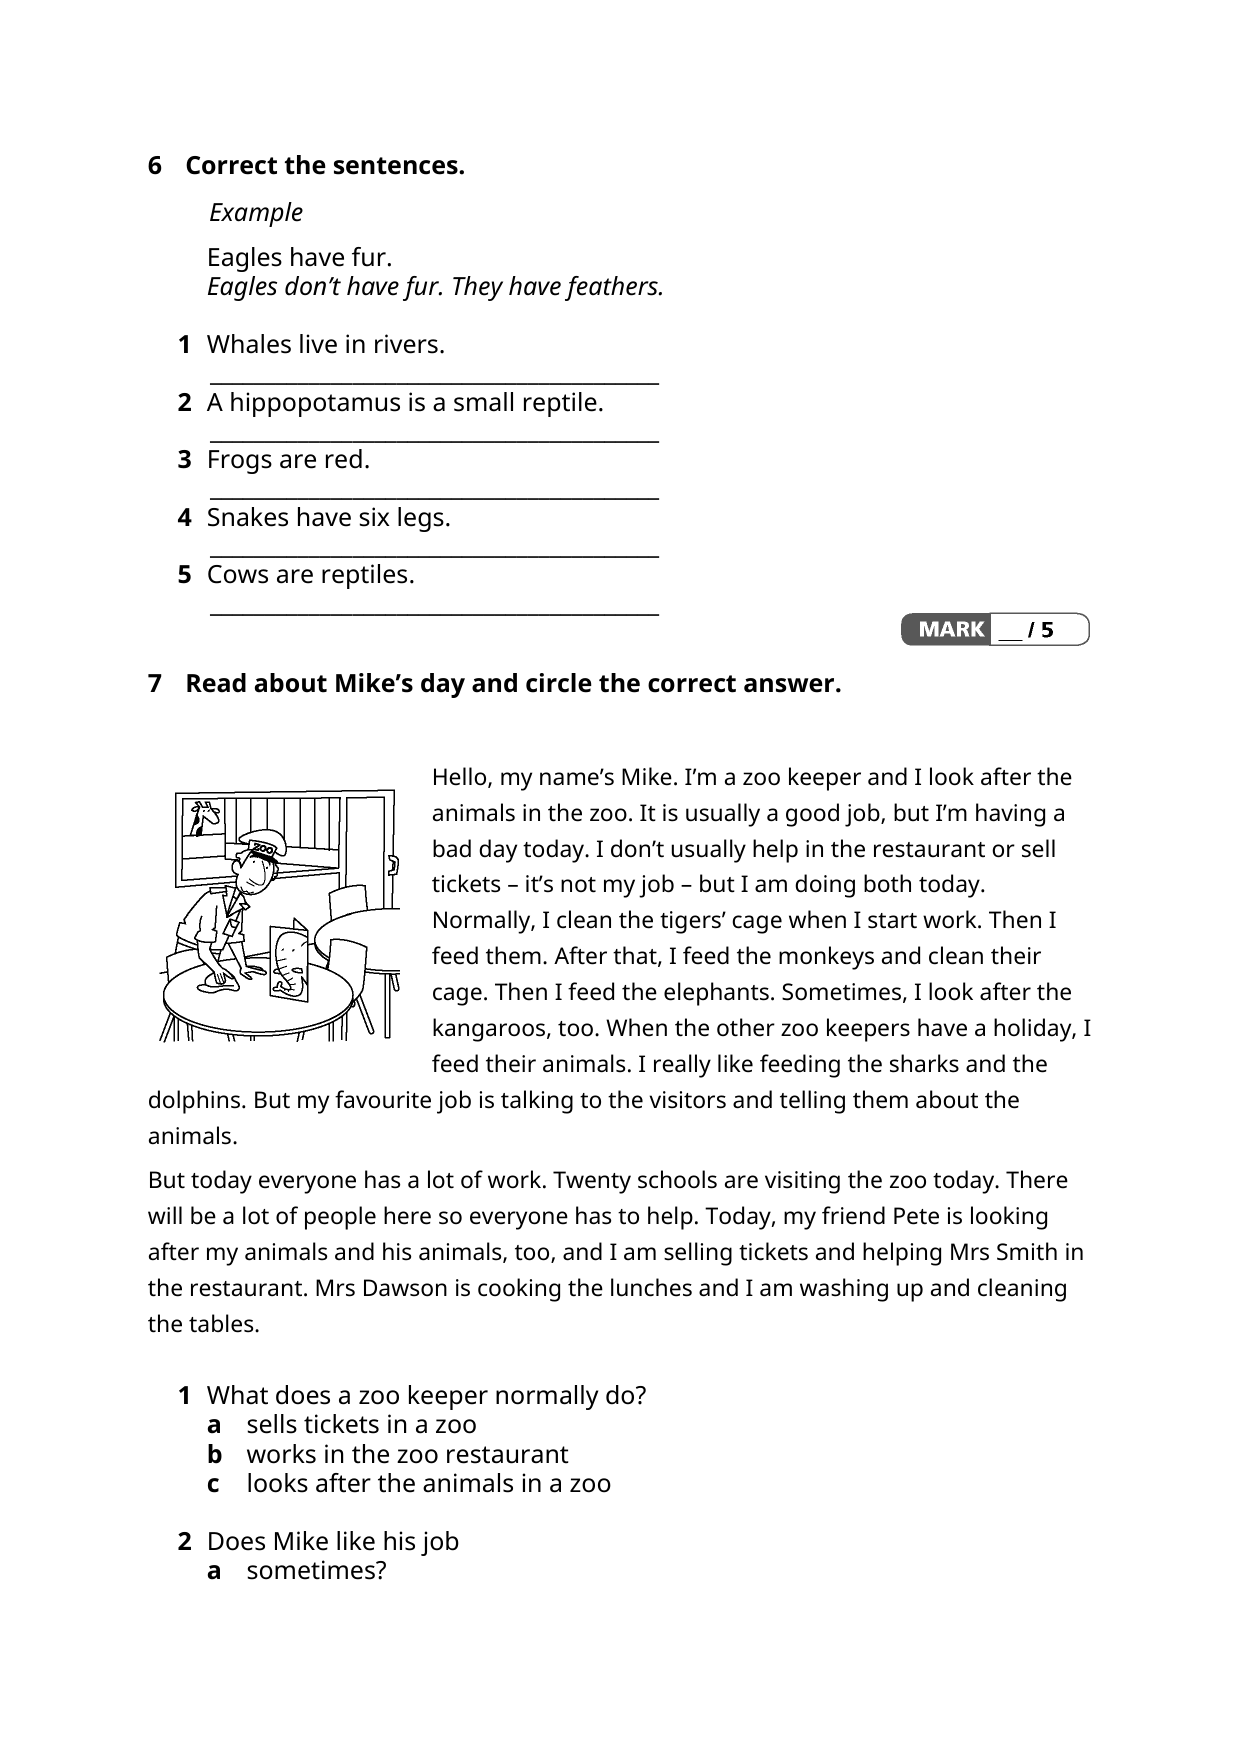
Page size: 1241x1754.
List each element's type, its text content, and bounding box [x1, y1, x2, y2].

text 1 Whales live in rivers. [177, 330, 1093, 359]
picture [897, 609, 1093, 650]
text Hello, my name’s Mike. I’m a zoo keeper and I look after the animals in the zoo. It is usually a good job, but I’m having a bad day today. I don’t usually help in the restaurant or sell tickets – it’s not my job – but I am doing both today. Normally, I clean the tigers’ cage when I start work. Then I feed them. After that, I feed the monkeys and clean their cage. Then I feed the elephants. Sometimes, I look after the kangaroos, too. When the other zoo keepers have a holiday, I feed their animals. I really like feeding the sharks and the dolphins. But my favourite job is talking to the visitors and telling them about the animals. [148, 761, 1093, 1151]
text But today everyone has a lot of work. Twenty schools are visiting the zoo today. There will be a lot of people here so everyone has to help. Today, my friend Pete is looking after my animals and his animals, too, and I am selling tickets and helping Mrs Smith in the restaurant. Mrs Dawson is cooking the lunches and I am washing up and cleaning the tables. [148, 1164, 1093, 1339]
text 1 What does a zoo keeper normally do? [177, 1381, 1093, 1411]
text 3 Frogs are red. [177, 445, 1093, 474]
text 4 Snakes have six legs. [177, 503, 1093, 532]
text a sometimes? [177, 1556, 1093, 1586]
text 7 Read about Mike’s day and circle the correct answer. [148, 666, 1093, 700]
text Eagles have fur. [177, 243, 1093, 272]
text Eagles don’t have fur. They have feathers. [177, 272, 1093, 301]
text 6 Correct the sentences. [148, 148, 1093, 182]
picture [147, 776, 413, 1052]
text c looks after the animals in a zoo [177, 1469, 1093, 1498]
text 2 Does Mike like his job [177, 1527, 1093, 1556]
text a sells tickets in a zoo [177, 1411, 1093, 1440]
text 5 Cows are reptiles. [177, 561, 1093, 590]
text 2 A hippopotamus is a small reptile. [177, 388, 1093, 417]
text b works in the zoo restaurant [177, 1440, 1093, 1469]
text Example [148, 195, 1093, 229]
